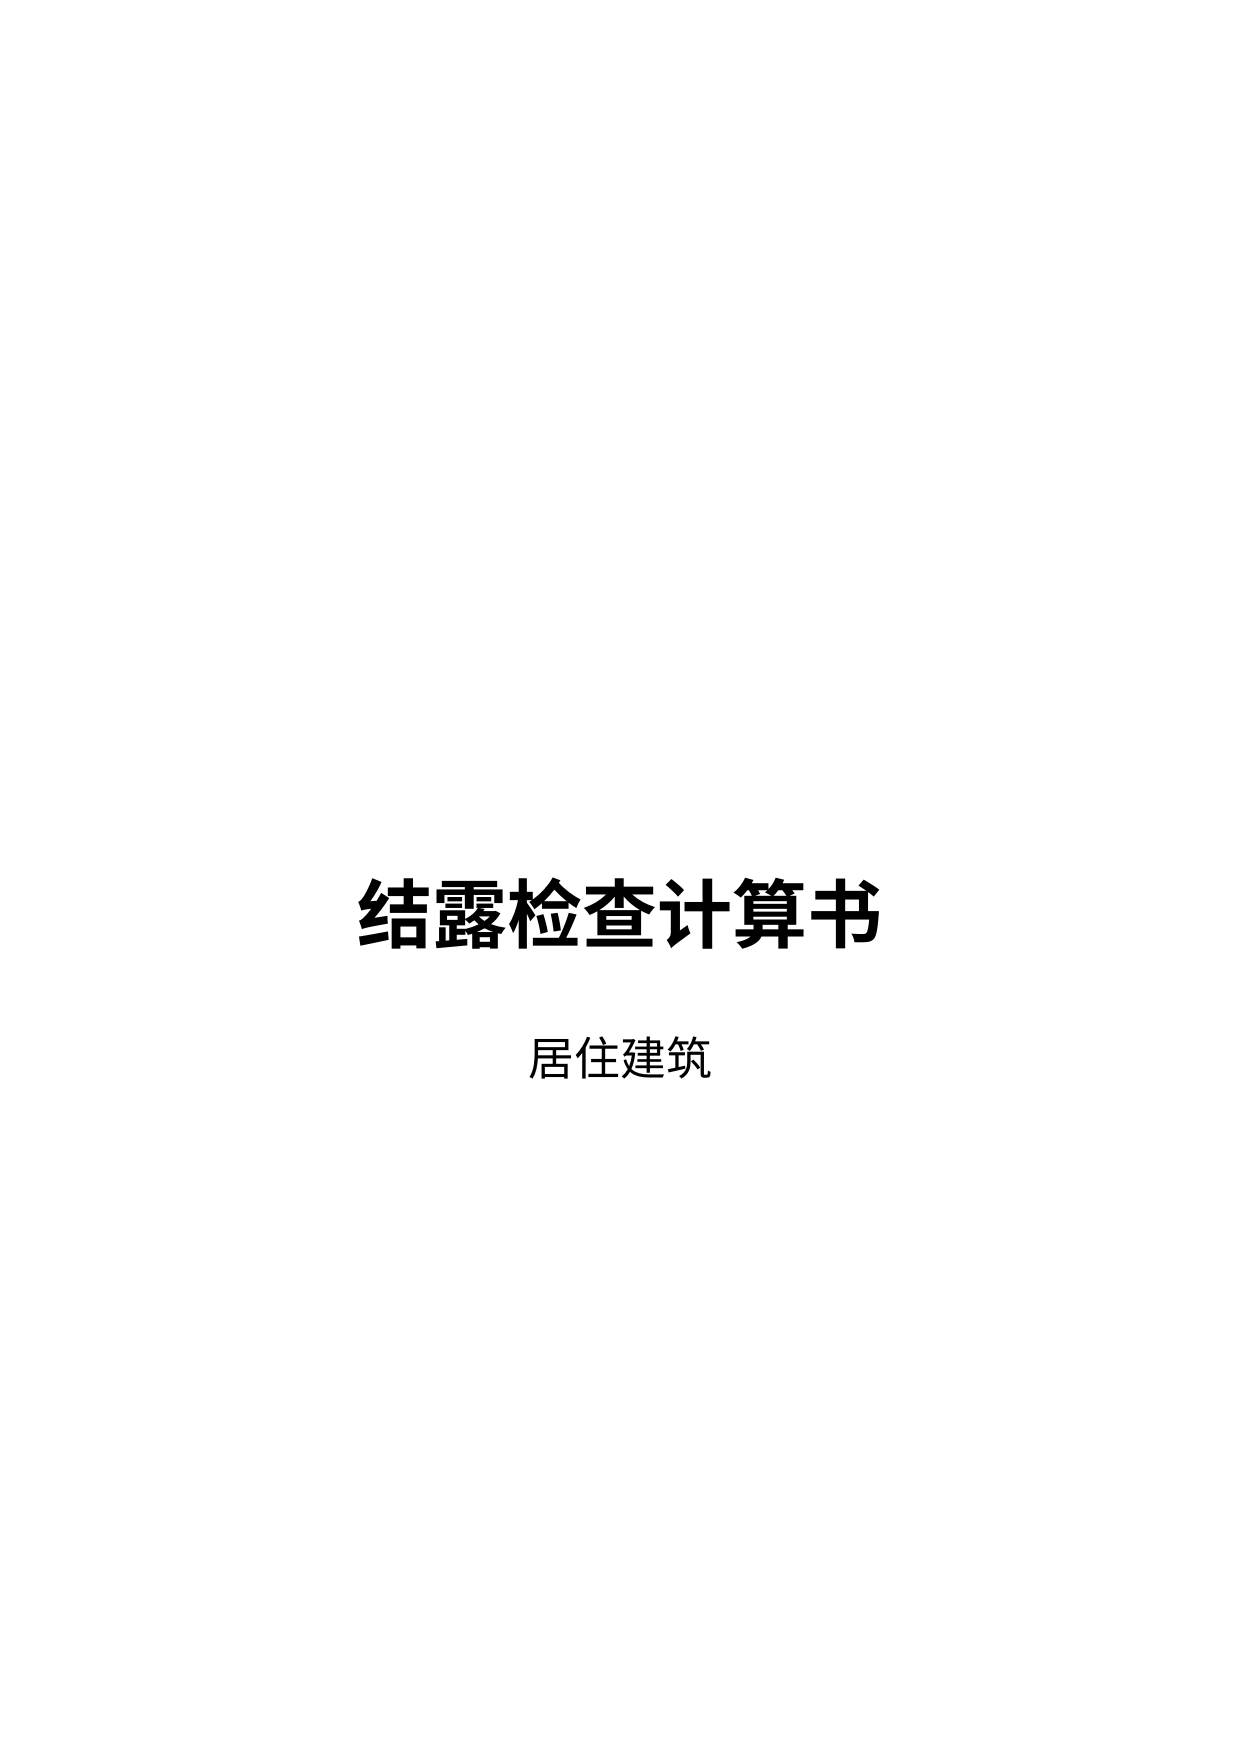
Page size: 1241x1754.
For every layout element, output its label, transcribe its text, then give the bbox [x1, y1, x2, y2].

text 结露检查计算书 [148, 844, 1092, 974]
text 居住建筑 [148, 1007, 1092, 1104]
